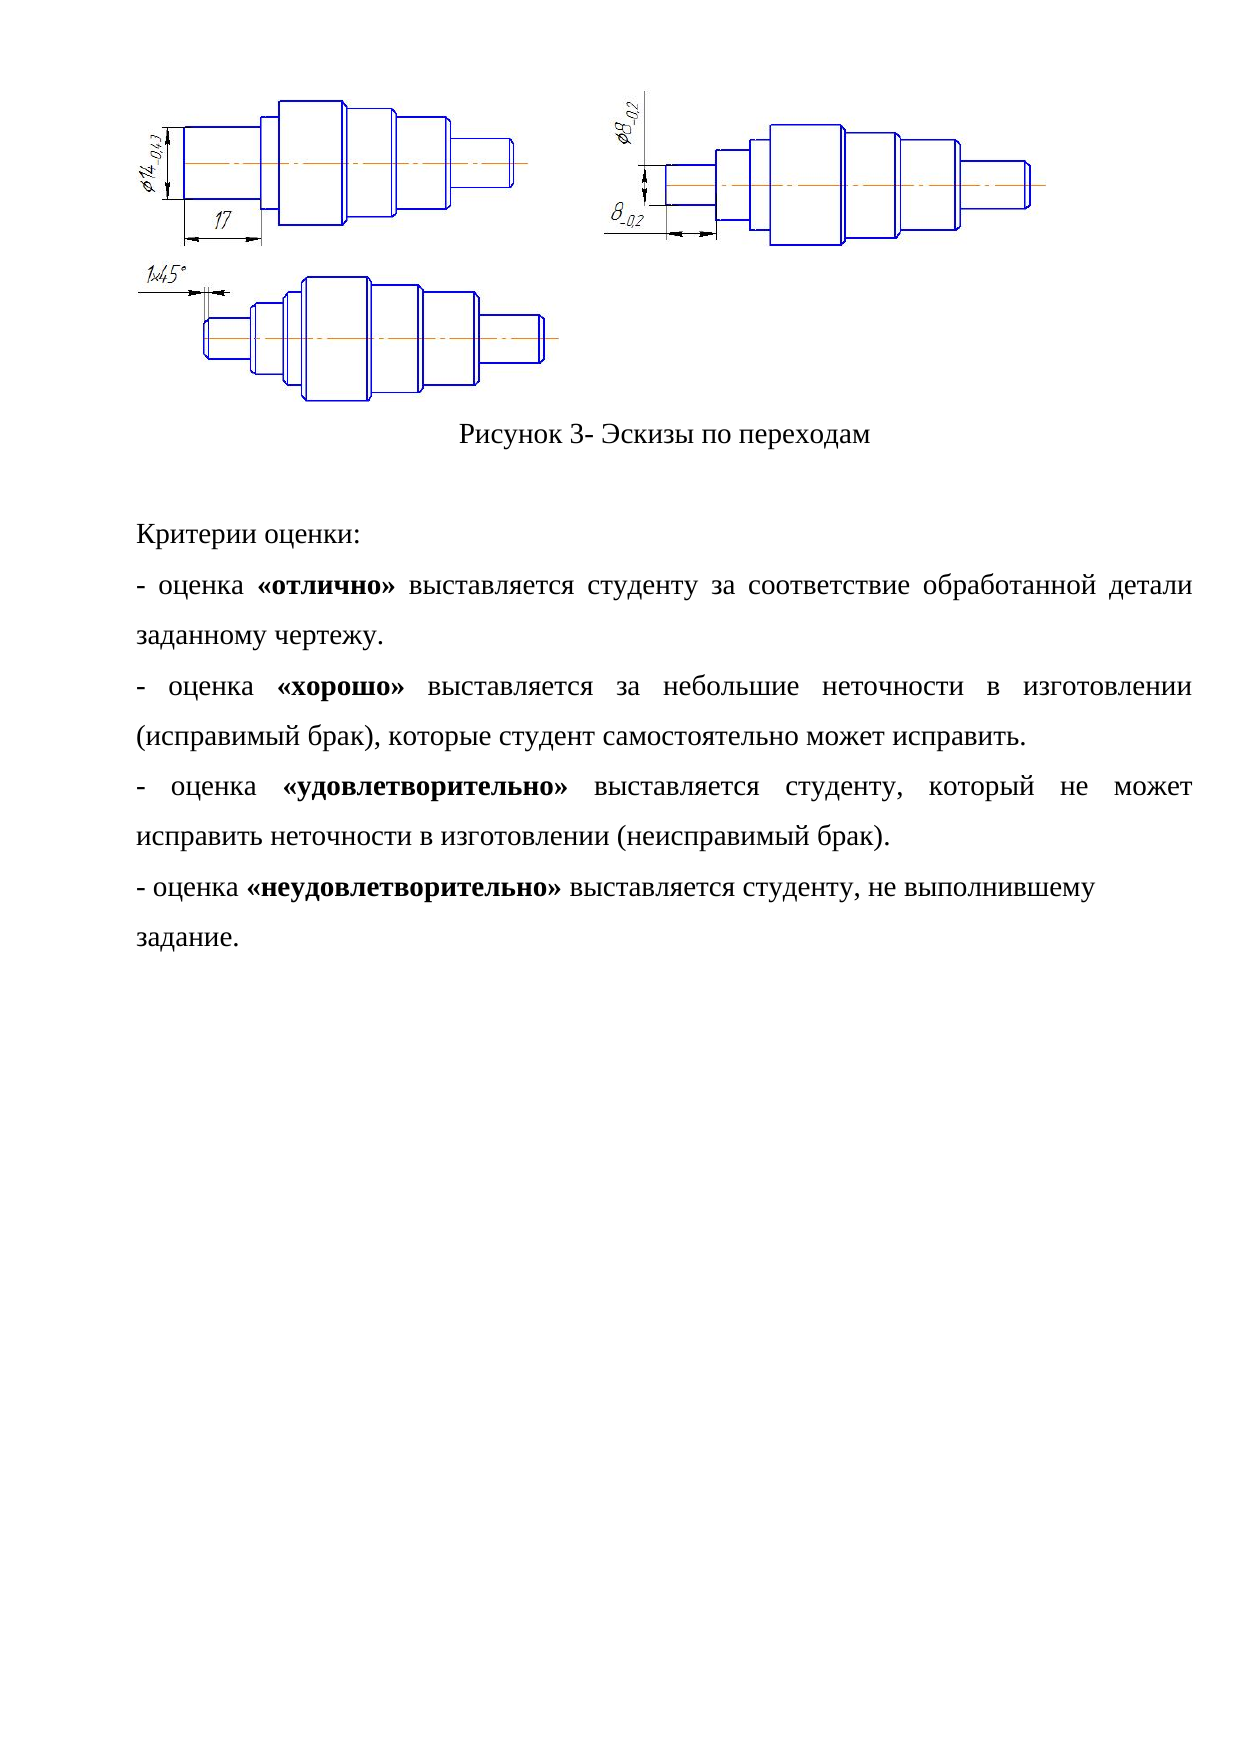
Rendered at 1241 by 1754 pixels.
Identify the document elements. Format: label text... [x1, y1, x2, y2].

picture [601, 88, 1047, 247]
picture [135, 99, 529, 247]
text - оценка «хорошо» выставляется за небольшие неточности в изготовлении (исправимый брак), которые студент самостоятельно может исправить. [136, 668, 1193, 751]
text - оценка «удовлетворительно» выставляется студенту, который не может исправить неточности в изготовлении (неисправимый брак). [136, 768, 1193, 852]
text - оценка «отлично» выставляется студенту за соответствие обработанной детали заданному чертежу. [136, 567, 1193, 651]
text Рисунок 3- Эскизы по переходам [136, 416, 1193, 449]
text Критерии оценки: [136, 517, 1193, 550]
text - оценка «неудовлетворительно» выставляется студенту, не выполнившему задание. [136, 869, 1193, 953]
picture [135, 260, 560, 402]
